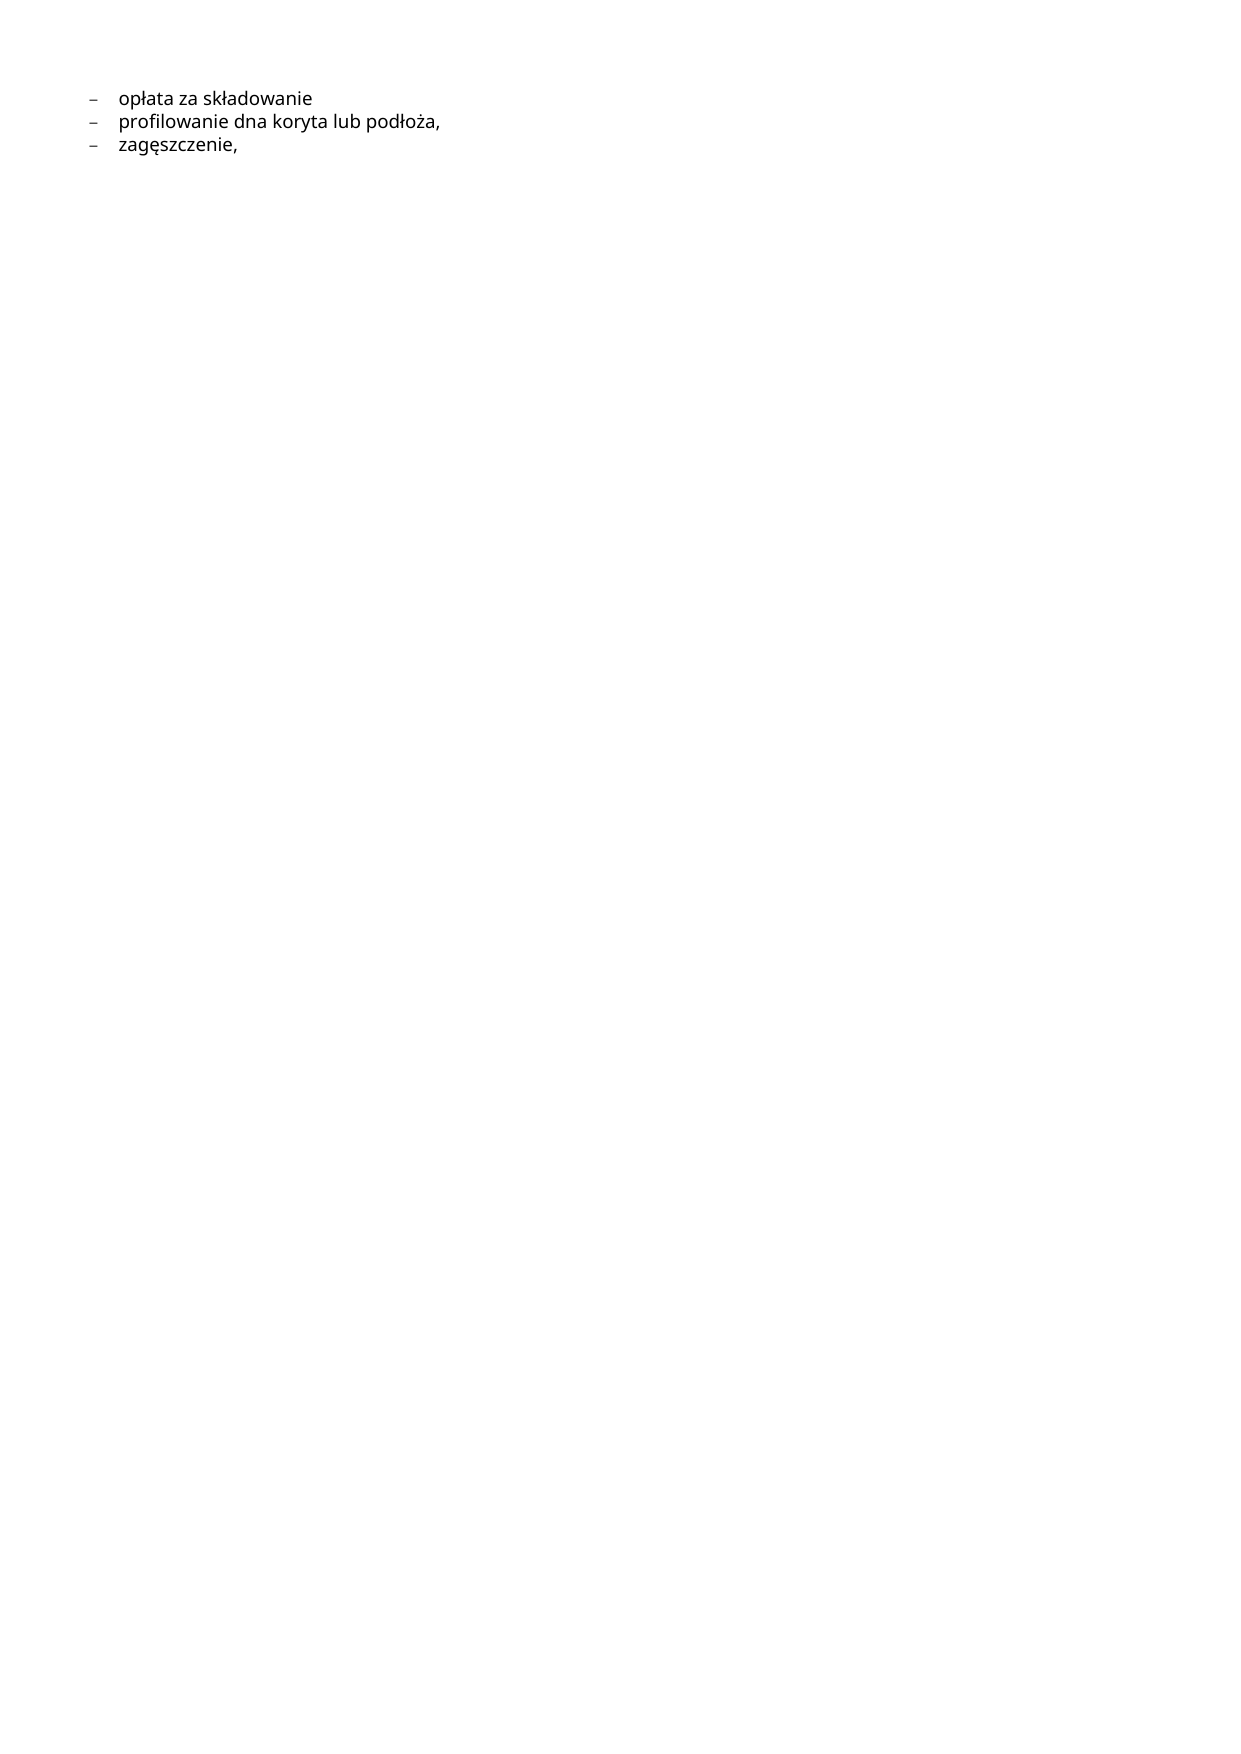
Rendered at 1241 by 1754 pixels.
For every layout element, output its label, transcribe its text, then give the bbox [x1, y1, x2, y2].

list opłata za składowanie [88, 87, 1180, 110]
list profilowanie dna koryta lub podłoża, [88, 110, 1180, 133]
list zagęszczenie, [88, 133, 1180, 156]
